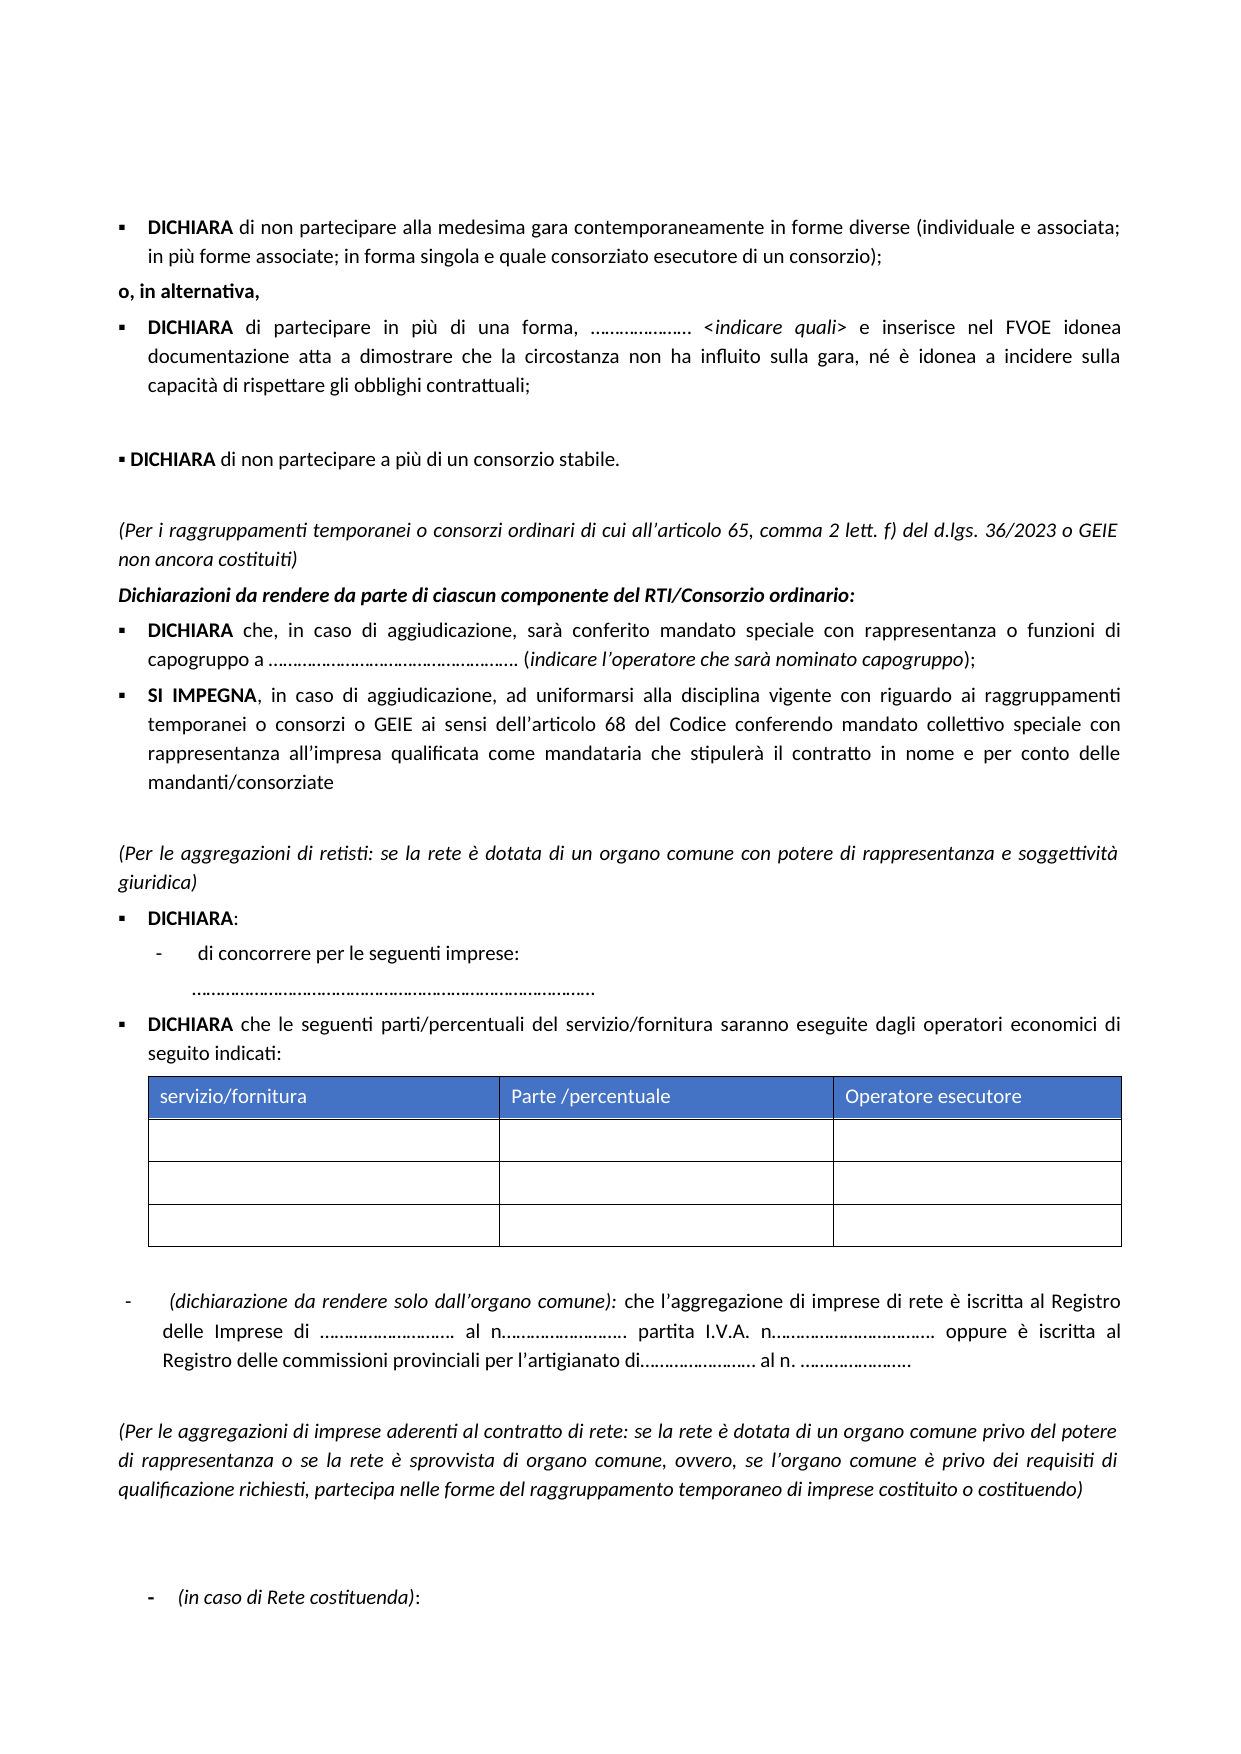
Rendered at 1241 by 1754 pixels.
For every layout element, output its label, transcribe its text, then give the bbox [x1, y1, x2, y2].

table_cell [834, 1205, 1121, 1246]
text ………………………………………………………………………… [118, 976, 1122, 1001]
table_cell [149, 1205, 499, 1246]
text (Per i raggruppamenti temporanei o consorzi ordinari di cui all’articolo 65, comma 2 lett. f) del d.lgs. 36/2023 o GEIE non ancora costituiti) [118, 517, 1122, 572]
table_cell [500, 1205, 833, 1246]
table_header servizio/fornitura [149, 1077, 499, 1118]
table_cell [834, 1120, 1121, 1161]
list (dichiarazione da rendere solo dall’organo comune): che l’aggregazione di imprese di rete è iscritta al Registro delle Imprese di ………………………. al n…………………….. partita I.V.A. n……………………………. oppure è iscritta al Registro delle commissioni provinciali per l’artigianato di…………………… al n. ………………….. [125, 1289, 1122, 1372]
list di concorrere per le seguenti imprese: [156, 940, 1122, 966]
table_header Operatore esecutore [834, 1077, 1121, 1118]
table_cell [834, 1162, 1121, 1203]
text ▪ DICHIARA di non partecipare alla medesima gara contemporaneamente in forme diverse (individuale e associata; in più forme associate; in forma singola e quale consorziato esecutore di un consorzio); [118, 214, 1122, 268]
text ▪ DICHIARA di partecipare in più di una forma, ………………… <indicare quali> e inserisce nel FVOE idonea documentazione atta a dimostrare che la circostanza non ha influito sulla gara, né è idonea a incidere sulla capacità di rispettare gli obblighi contrattuali; [118, 314, 1122, 398]
table_cell [149, 1162, 499, 1203]
text ▪ DICHIARA: [118, 905, 1122, 930]
text ▪ DICHIARA che, in caso di aggiudicazione, sarà conferito mandato speciale con rappresentanza o funzioni di capogruppo a ……………………………………………. (indicare l’operatore che sarà nominato capogruppo); [118, 617, 1122, 672]
table_cell [149, 1120, 499, 1161]
text ▪ DICHIARA che le seguenti parti/percentuali del servizio/fornitura saranno eseguite dagli operatori economici di seguito indicati: [118, 1011, 1122, 1066]
list (in caso di Rete costituenda): [148, 1582, 1122, 1611]
text (Per le aggregazioni di imprese aderenti al contratto di rete: se la rete è dotata di un organo comune privo del potere di rappresentanza o se la rete è sprovvista di organo comune, ovvero, se l’organo comune è privo dei requisiti di qualificazione richiesti, partecipa nelle forme del raggruppamento temporaneo di imprese costituito o costituendo) [118, 1418, 1122, 1502]
text o, in alternativa, [118, 278, 1122, 304]
text Dichiarazioni da rendere da parte di ciascun componente del RTI/Consorzio ordinario: [118, 582, 1122, 607]
table_header Parte /percentuale [500, 1077, 833, 1118]
text (Per le aggregazioni di retisti: se la rete è dotata di un organo comune con potere di rappresentanza e soggettività giuridica) [118, 840, 1122, 895]
table_cell [500, 1120, 833, 1161]
text ▪ DICHIARA di non partecipare a più di un consorzio stabile. [118, 446, 1122, 472]
table_cell [500, 1162, 833, 1203]
text ▪ SI IMPEGNA, in caso di aggiudicazione, ad uniformarsi alla disciplina vigente con riguardo ai raggruppamenti temporanei o consorzi o GEIE ai sensi dell’articolo 68 del Codice conferendo mandato collettivo speciale con rappresentanza all’impresa qualificata come mandataria che stipulerà il contratto in nome e per conto delle mandanti/consorziate [118, 682, 1122, 795]
